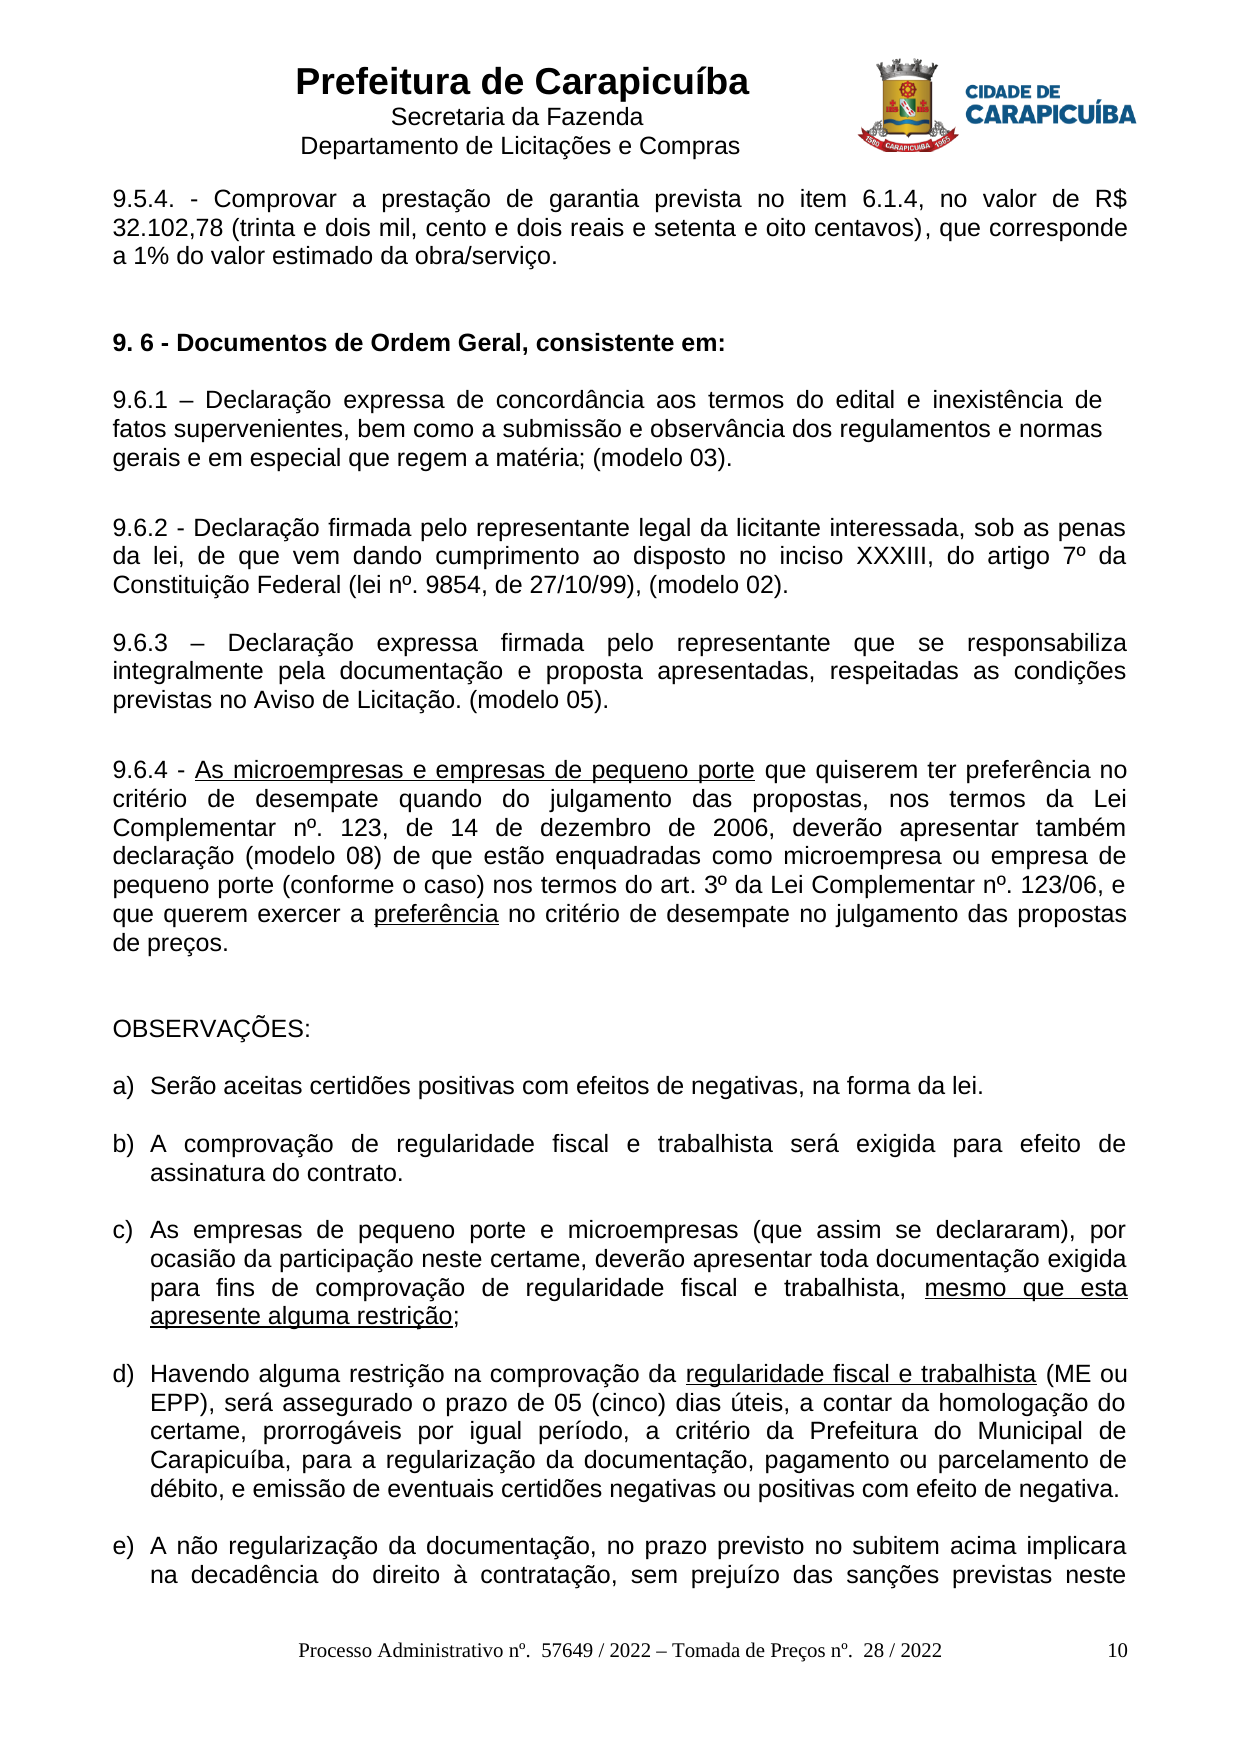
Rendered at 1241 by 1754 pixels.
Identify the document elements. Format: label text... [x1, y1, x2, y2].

text 9.5.4. - Comprovar a prestação de garantia prevista no item 6.1.4, no valor de R$ 32.102,78 (trinta e dois mil, cento e dois reais e setenta e oito centavos), que corresponde a 1% do valor estimado da obra/serviço. [112, 184, 1128, 270]
text 9.6.2 - Declaração firmada pelo representante legal da licitante interessada, sob as penas da lei, de que vem dando cumprimento ao disposto no inciso XXXIII, do artigo 7º da Constituição Federal (lei nº. 9854, de 27/10/99), (modelo 02). [112, 512, 1128, 599]
list Havendo alguma restrição na comprovação da regularidade fiscal e trabalhista (ME ou EPP), será assegurado o prazo de 05 (cinco) dias úteis, a contar da homologação do certame, prorrogáveis por igual período, a critério da Prefeitura do Municipal de Carapicuíba, para a regularização da documentação, pagamento ou parcelamento de débito, e emissão de eventuais certidões negativas ou positivas com efeito de negativa. [112, 1359, 1128, 1502]
list As empresas de pequeno porte e microempresas (que assim se declararam), por ocasião da participação neste certame, deverão apresentar toda documentação exigida para fins de comprovação de regularidade fiscal e trabalhista, mesmo que esta apresente alguma restrição; [112, 1215, 1128, 1330]
text OBSERVAÇÕES: [112, 1014, 1128, 1042]
list A comprovação de regularidade fiscal e trabalhista será exigida para efeito de assinatura do contrato. [112, 1129, 1128, 1186]
text 9. 6 - Documentos de Ordem Geral, consistente em: [112, 327, 1128, 356]
list Serão aceitas certidões positivas com efeitos de negativas, na forma da lei. [112, 1071, 1128, 1100]
picture [857, 57, 1139, 152]
text 9.6.3 – Declaração expressa firmada pelo representante que se responsabiliza integralmente pela documentação e proposta apresentadas, respeitadas as condições previstas no Aviso de Licitação. (modelo 05). [112, 627, 1128, 714]
text 9.6.4 - As microempresas e empresas de pequeno porte que quiserem ter preferência no critério de desempate quando do julgamento das propostas, nos termos da Lei Complementar nº. 123, de 14 de dezembro de 2006, deverão apresentar também declaração (modelo 08) de que estão enquadradas como microempresa ou empresa de pequeno porte (conforme o caso) nos termos do art. 3º da Lei Complementar nº. 123/06, e que querem exercer a preferência no critério de desempate no julgamento das propostas de preços. [112, 755, 1128, 956]
text 9.6.1 – Declaração expressa de concordância aos termos do edital e inexistência de fatos supervenientes, bem como a submissão e observância dos regulamentos e normas gerais e em especial que regem a matéria; (modelo 03). [112, 385, 1104, 471]
